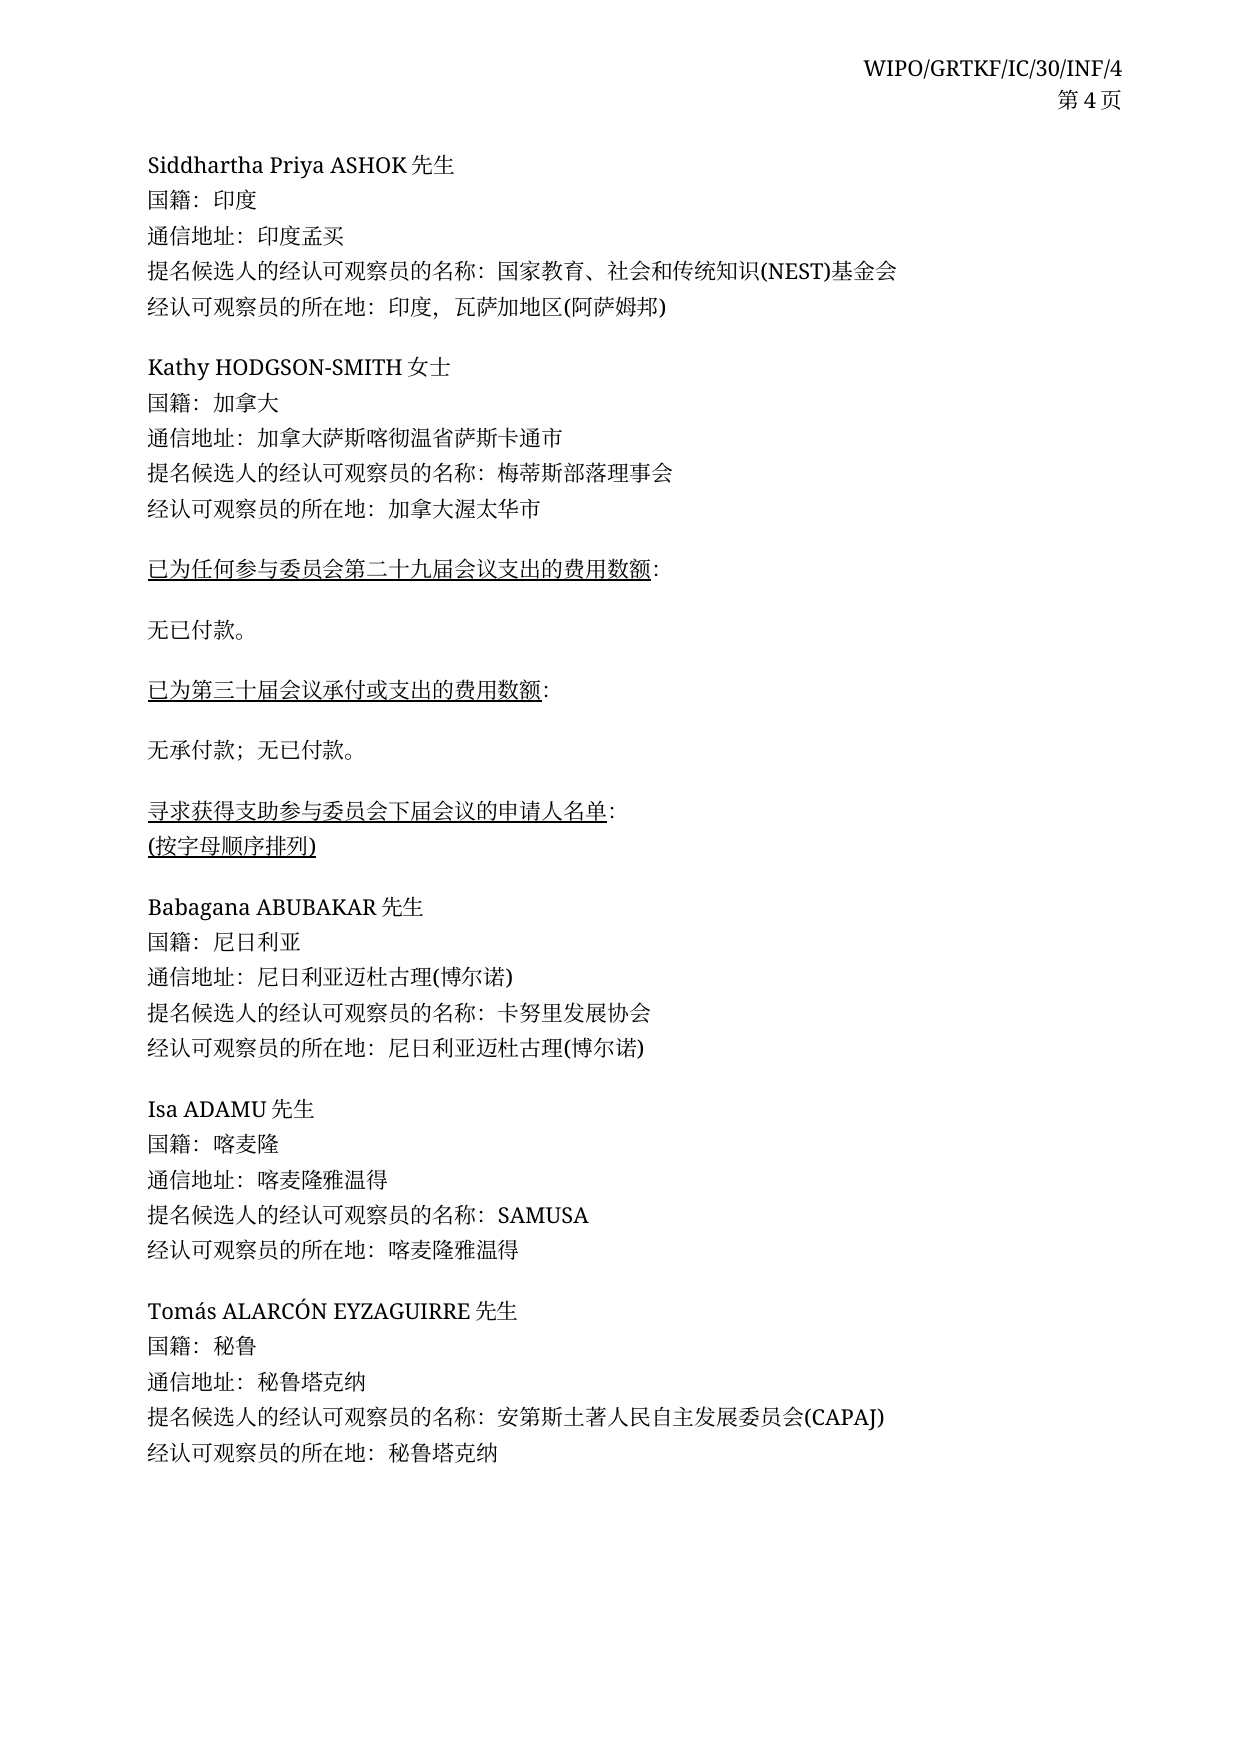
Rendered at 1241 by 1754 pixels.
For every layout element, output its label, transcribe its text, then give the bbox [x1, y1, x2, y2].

text 已为任何参与委员会第二十九届会议支出的费用数额： [148, 548, 1122, 584]
text 寻求获得支助参与委员会下届会议的申请人名单： (按字母顺序排列) [148, 790, 1122, 861]
text Isa ADAMU先生 国籍：喀麦隆 通信地址：喀麦隆雅温得 提名候选人的经认可观察员的名称：SAMUSA 经认可观察员的所在地：喀麦隆雅温得 [148, 1088, 1122, 1265]
text Siddhartha Priya ASHOK先生 国籍：印度 通信地址：印度孟买 提名候选人的经认可观察员的名称：国家教育、社会和传统知识(NEST)基金会 经认可观察员的所在地：印度，瓦萨加地区(阿萨姆邦) [148, 144, 1122, 321]
text Tomás ALARCÓN EYZAGUIRRE先生 国籍：秘鲁 通信地址：秘鲁塔克纳 提名候选人的经认可观察员的名称：安第斯土著人民自主发展委员会(CAPAJ) 经认可观察员的所在地：秘鲁塔克纳 [148, 1290, 1122, 1467]
text 无已付款。 [148, 609, 1122, 644]
text Babagana ABUBAKAR先生 国籍：尼日利亚 通信地址：尼日利亚迈杜古理(博尔诺) 提名候选人的经认可观察员的名称：卡努里发展协会 经认可观察员的所在地：尼日利亚迈杜古理(博尔诺) [148, 886, 1122, 1063]
text Kathy HODGSON-SMITH女士 国籍：加拿大 通信地址：加拿大萨斯喀彻温省萨斯卡通市 提名候选人的经认可观察员的名称：梅蒂斯部落理事会 经认可观察员的所在地：加拿大渥太华市 [148, 346, 1122, 523]
text 已为第三十届会议承付或支出的费用数额： [148, 669, 1122, 705]
text 无承付款；无已付款。 [148, 730, 1122, 765]
